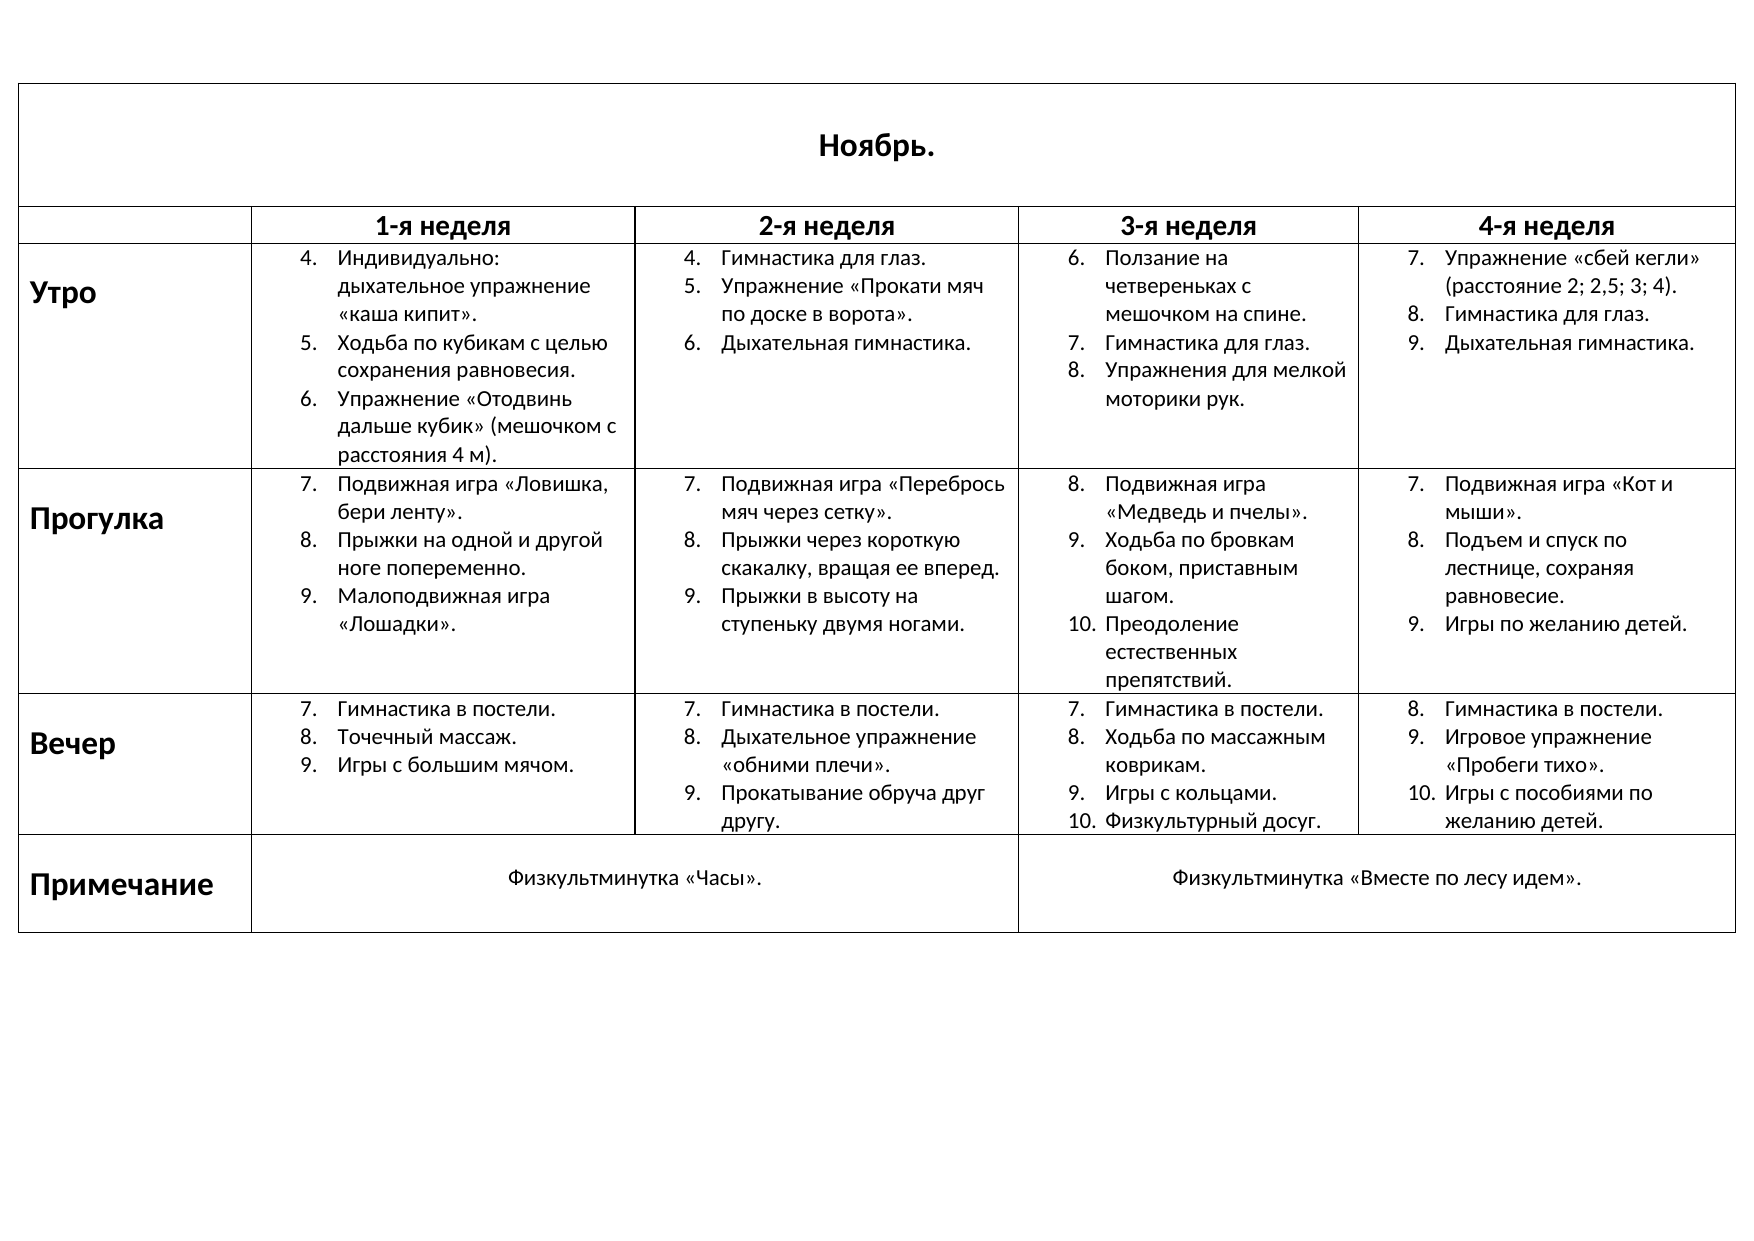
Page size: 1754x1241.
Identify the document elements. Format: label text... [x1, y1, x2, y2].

table_cell Гимнастика в постели. Дыхательное упражнение «обними плечи». Прокатывание обруча друг другу. [636, 694, 1018, 834]
table_cell Гимнастика в постели. Игровое упражнение «Пробеги тихо». Игры с пособиями по желанию детей. [1359, 694, 1735, 834]
table_cell 3-я неделя [1019, 207, 1358, 242]
table_cell Физкультминутка «Часы». [252, 835, 1018, 932]
table_cell 1-я неделя [252, 207, 634, 242]
table_cell Вечер [19, 694, 251, 834]
table_cell Гимнастика для глаз. Упражнение «Прокати мяч по доске в ворота». Дыхательная гимнастика. [636, 244, 1018, 468]
table_cell Подвижная игра «Перебрось мяч через сетку». Прыжки через короткую скакалку, вращая ее вперед. Прыжки в высоту на ступеньку двумя ногами. [636, 469, 1018, 693]
table_cell Физкультминутка «Вместе по лесу идем». [1019, 835, 1735, 932]
table_cell Подвижная игра «Медведь и пчелы». Ходьба по бровкам боком, приставным шагом. Преодоление естественных препятствий. [1019, 469, 1358, 693]
table_cell Подвижная игра «Кот и мыши». Подъем и спуск по лестнице, сохраняя равновесие. Игры по желанию детей. [1359, 469, 1735, 693]
table_header Ноябрь. [19, 84, 1735, 206]
table_cell Индивидуально: дыхательное упражнение «каша кипит». Ходьба по кубикам с целью сохранения равновесия. Упражнение «Отодвинь дальше кубик» (мешочком с расстояния 4 м). [252, 244, 634, 468]
table_cell Подвижная игра «Ловишка, бери ленту». Прыжки на одной и другой ноге попеременно. Малоподвижная игра «Лошадки». [252, 469, 634, 693]
table_cell 4-я неделя [1359, 207, 1735, 242]
table_cell Упражнение «сбей кегли» (расстояние 2; 2,5; 3; 4). Гимнастика для глаз. Дыхательная гимнастика. [1359, 244, 1735, 468]
table_cell Примечание [19, 835, 251, 932]
table_cell 2-я неделя [636, 207, 1018, 242]
table_cell Гимнастика в постели. Точечный массаж. Игры с большим мячом. [252, 694, 634, 834]
table_cell Утро [19, 244, 251, 468]
table_cell Прогулка [19, 469, 251, 693]
table_cell [19, 207, 251, 242]
table_cell Ползание на четвереньках с мешочком на спине. Гимнастика для глаз. Упражнения для мелкой моторики рук. [1019, 244, 1358, 468]
table_cell Гимнастика в постели. Ходьба по массажным коврикам. Игры с кольцами. Физкультурный досуг. [1019, 694, 1358, 834]
